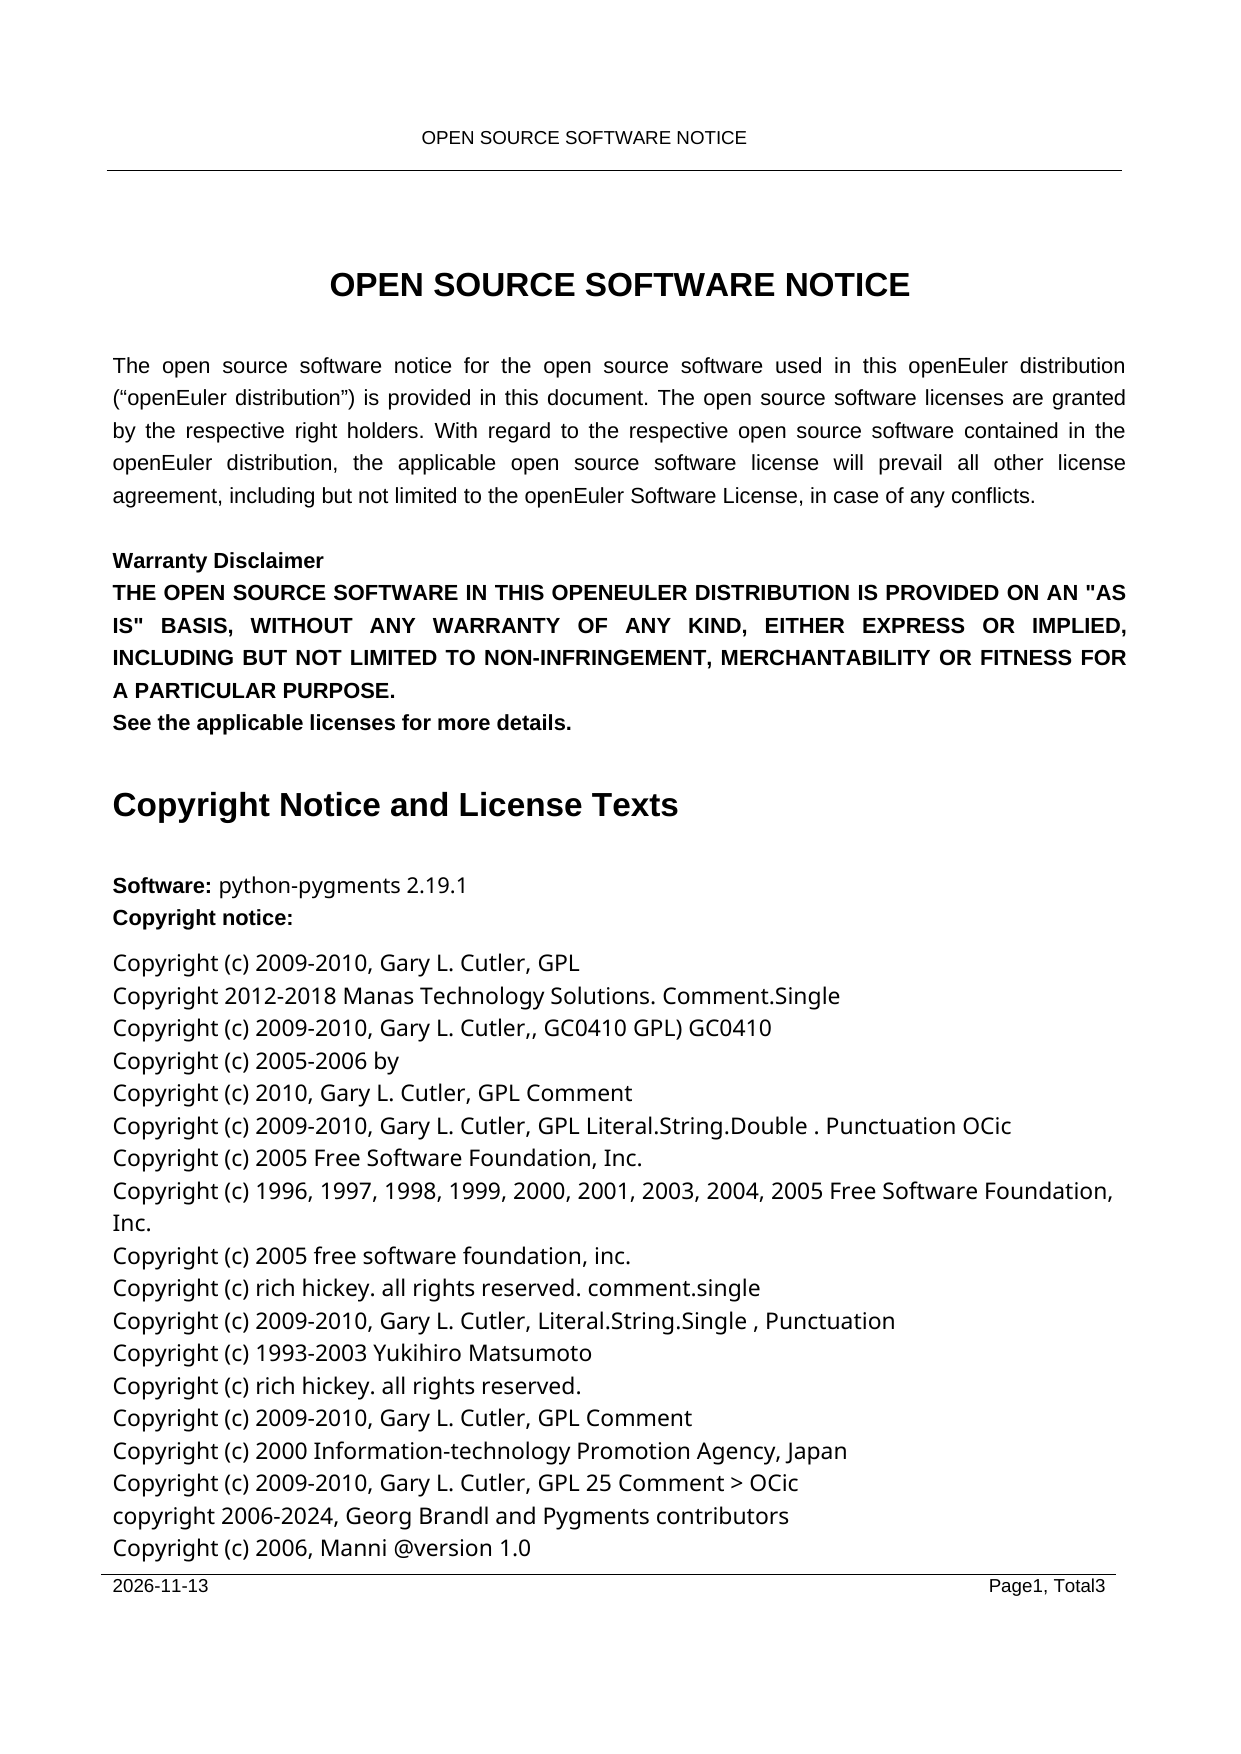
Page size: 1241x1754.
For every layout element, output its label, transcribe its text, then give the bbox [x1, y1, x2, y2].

text Copyright Notice and License Texts [112, 771, 1128, 836]
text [112, 1174, 1128, 1564]
text Copyright notice: [112, 901, 1128, 934]
text The open source software notice for the open source software used in this openEuler distribution (“openEuler distribution”) is provided in this document. The open source software licenses are granted by the respective right holders. With regard to the respective open source software contained in the openEuler distribution, the applicable open source software license will prevail all other license agreement, including but not limited to the openEuler Software License, in case of any conflicts. [112, 349, 1128, 511]
text Warranty Disclaimer [112, 544, 1128, 576]
text Copyright (c) 2009-2010, Gary L. Cutler, GPL Copyright 2012-2018 Manas Technology Solutions. Comment.Single Copyright (c) 2009-2010, Gary L. Cutler,, GC0410 GPL) GC0410 Copyright (c) 2005-2006 by Copyright (c) 2010, Gary L. Cutler, GPL Comment Copyright (c) 2009-2010, Gary L. Cutler, GPL Literal.String.Double . Punctuation OCic Copyright (c) 2005 Free Software Foundation, Inc. [112, 947, 1128, 1174]
text OPEN SOURCE SOFTWARE NOTICE [112, 251, 1128, 316]
text THE OPEN SOURCE SOFTWARE IN THIS OPENEULER DISTRIBUTION IS PROVIDED ON AN "AS IS" BASIS, WITHOUT ANY WARRANTY OF ANY KIND, EITHER EXPRESS OR IMPLIED, INCLUDING BUT NOT LIMITED TO NON-INFRINGEMENT, MERCHANTABILITY OR FITNESS FOR A PARTICULAR PURPOSE. See the applicable licenses for more details. [112, 576, 1128, 739]
title Software: python-pygments 2.19.1 [112, 869, 1128, 901]
